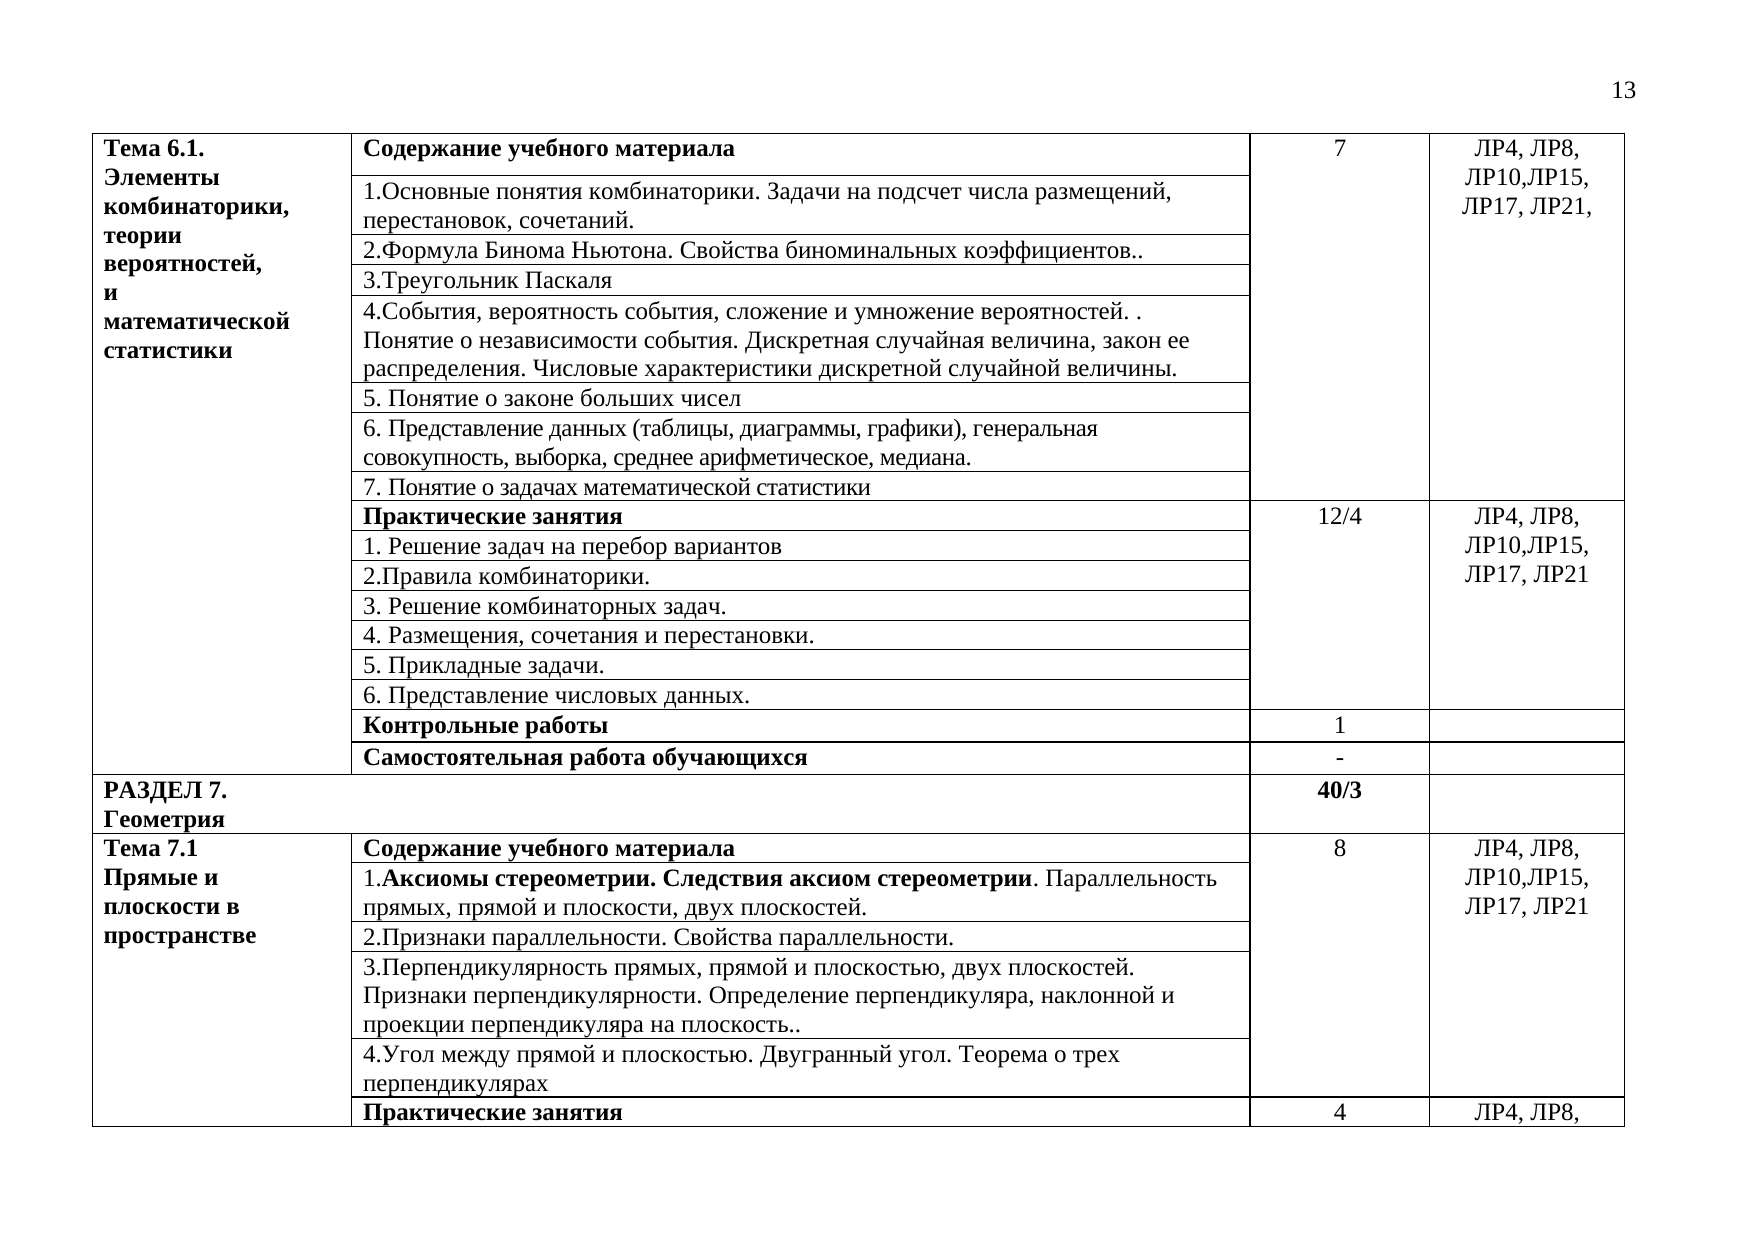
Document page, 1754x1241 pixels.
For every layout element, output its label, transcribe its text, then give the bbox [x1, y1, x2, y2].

table_cell Раздел 7. Геометрия [93, 775, 1249, 832]
table_cell Содержание учебного материала [352, 134, 1249, 175]
table_cell 12/4 [1251, 501, 1429, 709]
table_cell 1.Аксиомы стереометрии. Следствия аксиом стереометрии. Параллельность прямых, прямой и плоскости, двух плоскостей. [352, 863, 1249, 921]
table_cell 1. Решение задач на перебор вариантов [352, 531, 1249, 560]
table_cell ЛР4, ЛР8, ЛР10,ЛР15, ЛР17, ЛР21 [1430, 834, 1624, 1096]
table_cell 2.Признаки параллельности. Свойства параллельности. [352, 922, 1249, 951]
table_cell 6. Представление числовых данных. [352, 680, 1249, 709]
table_cell 4 [1251, 1098, 1429, 1126]
table_cell ЛР4, ЛР8, ЛР10,ЛР15, ЛР17, ЛР21 [1430, 501, 1624, 709]
table_cell 3.Треугольник Паскаля [352, 265, 1249, 295]
table_cell Содержание учебного материала [352, 834, 1249, 862]
table_cell Практические занятия [352, 501, 1249, 530]
table_cell Тема 6.1. Элементы комбинаторики, теории вероятностей, и математической статистики [93, 134, 351, 774]
table_cell 5. Понятие о законе больших чисел [352, 383, 1249, 412]
table_cell ЛР4, ЛР8, ЛР10,ЛР15, ЛР17, ЛР21, [1430, 134, 1624, 500]
table_cell 2.Правила комбинаторики. [352, 561, 1249, 590]
table_cell Самостоятельная работа обучающихся [352, 743, 1249, 774]
table_cell 4.Угол между прямой и плоскостью. Двугранный угол. Теорема о трех перпендикулярах [352, 1039, 1249, 1096]
table_cell 3.Перпендикулярность прямых, прямой и плоскостью, двух плоскостей. Признаки перпендикулярности. Определение перпендикуляра, наклонной и проекции перпендикуляра на плоскость.. [352, 952, 1249, 1038]
table_cell 4. Размещения, сочетания и перестановки. [352, 621, 1249, 649]
table_cell 8 [1251, 834, 1429, 1096]
table_cell Практические занятия [352, 1098, 1249, 1126]
table_cell 5. Прикладные задачи. [352, 650, 1249, 679]
table_cell 7 [1251, 134, 1429, 500]
table_cell 2.Формула Бинома Ньютона. Свойства биноминальных коэффициентов.. [352, 235, 1249, 264]
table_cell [1430, 1098, 1624, 1126]
table_cell Тема 7.1 Прямые и плоскости в пространстве [93, 834, 351, 1126]
table_cell [1430, 775, 1624, 832]
table_cell 1.Основные понятия комбинаторики. Задачи на подсчет числа размещений, перестановок, сочетаний. [352, 176, 1249, 234]
table_cell 3. Решение комбинаторных задач. [352, 591, 1249, 619]
table_cell - [1251, 743, 1429, 774]
table_cell [1430, 743, 1624, 774]
table_cell Контрольные работы [352, 710, 1249, 741]
table_cell 7. Понятие о задачах математической статистики [352, 472, 1249, 500]
table_cell [1430, 710, 1624, 741]
table_cell 40/3 [1251, 775, 1429, 832]
table_cell 4.События, вероятность события, сложение и умножение вероятностей. . Понятие о независимости события. Дискретная случайная величина, закон ее распределения. Числовые характеристики дискретной случайной величины. [352, 296, 1249, 382]
table_cell 6. Представление данных (таблицы, диаграммы, графики), генеральная совокупность, выборка, среднее арифметическое, медиана. [352, 413, 1249, 471]
table_cell 1 [1251, 710, 1429, 741]
